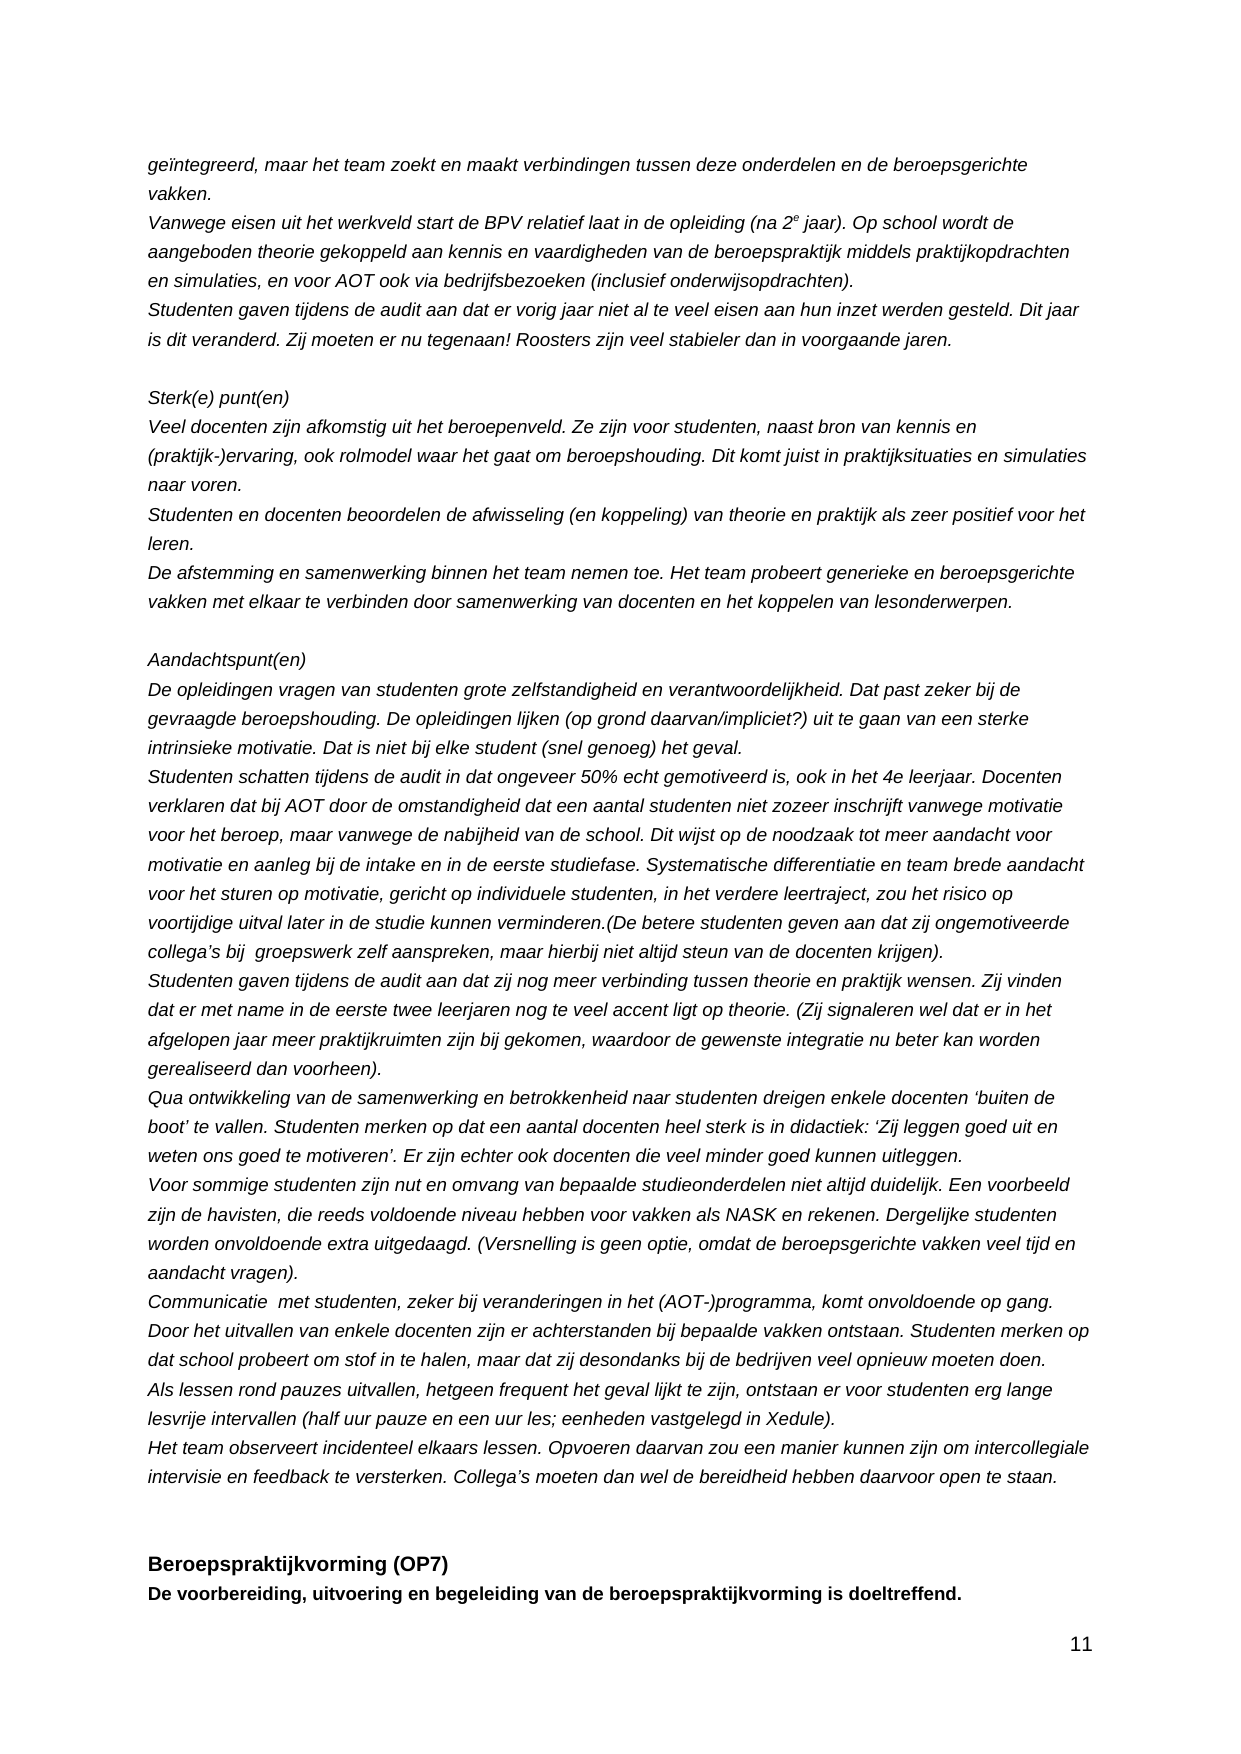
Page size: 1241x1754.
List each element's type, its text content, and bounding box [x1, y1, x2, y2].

text Beroepspraktijkvorming (OP7) [148, 1548, 1093, 1577]
text Sterk(e) punt(en) [148, 381, 1093, 410]
text De afstemming en samenwerking binnen het team nemen toe. Het team probeert generieke en beroepsgerichte vakken met elkaar te verbinden door samenwerking van docenten en het koppelen van lesonderwerpen. [148, 556, 1093, 614]
text Studenten en docenten beoordelen de afwisseling (en koppeling) van theorie en praktijk als zeer positief voor het leren. [148, 498, 1093, 556]
text Studenten schatten tijdens de audit in dat ongeveer 50% echt gemotiveerd is, ook in het 4e leerjaar. Docenten verklaren dat bij AOT door de omstandigheid dat een aantal studenten niet zozeer inschrijft vanwege motivatie voor het beroep, maar vanwege de nabijheid van de school. Dit wijst op de noodzaak tot meer aandacht voor motivatie en aanleg bij de intake en in de eerste studiefase. Systematische differentiatie en team brede aandacht voor het sturen op motivatie, gericht op individuele studenten, in het verdere leertraject, zou het risico op voortijdige uitval later in de studie kunnen verminderen.(De betere studenten geven aan dat zij ongemotiveerde collega’s bij groepswerk zelf aanspreken, maar hierbij niet altijd steun van de docenten krijgen). [148, 760, 1093, 964]
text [148, 148, 1093, 206]
text De voorbereiding, uitvoering en begeleiding van de beroepspraktijkvorming is doeltreffend. [148, 1577, 1093, 1606]
text Aandachtspunt(en) [148, 643, 1093, 673]
text Communicatie met studenten, zeker bij veranderingen in het (AOT-)programma, komt onvoldoende op gang. [148, 1285, 1093, 1314]
text Qua ontwikkeling van de samenwerking en betrokkenheid naar studenten dreigen enkele docenten ‘buiten de boot’ te vallen. Studenten merken op dat een aantal docenten heel sterk is in didactiek: ‘Zij leggen goed uit en weten ons goed te motiveren’. Er zijn echter ook docenten die veel minder goed kunnen uitleggen. [148, 1081, 1093, 1168]
text Voor sommige studenten zijn nut en omvang van bepaalde studieonderdelen niet altijd duidelijk. Een voorbeeld zijn de havisten, die reeds voldoende niveau hebben voor vakken als NASK en rekenen. Dergelijke studenten worden onvoldoende extra uitgedaagd. (Versnelling is geen optie, omdat de beroepsgerichte vakken veel tijd en aandacht vragen). [148, 1168, 1093, 1285]
text Studenten gaven tijdens de audit aan dat er vorig jaar niet al te veel eisen aan hun inzet werden gesteld. Dit jaar is dit veranderd. Zij moeten er nu tegenaan! Roosters zijn veel stabieler dan in voorgaande jaren. [148, 293, 1093, 352]
text Studenten gaven tijdens de audit aan dat zij nog meer verbinding tussen theorie en praktijk wensen. Zij vinden dat er met name in de eerste twee leerjaren nog te veel accent ligt op theorie. (Zij signaleren wel dat er in het afgelopen jaar meer praktijkruimten zijn bij gekomen, waardoor de gewenste integratie nu beter kan worden gerealiseerd dan voorheen). [148, 964, 1093, 1081]
text De opleidingen vragen van studenten grote zelfstandigheid en verantwoordelijkheid. Dat past zeker bij de gevraagde beroepshouding. De opleidingen lijken (op grond daarvan/impliciet?) uit te gaan van een sterke intrinsieke motivatie. Dat is niet bij elke student (snel genoeg) het geval. [148, 673, 1093, 760]
text Door het uitvallen van enkele docenten zijn er achterstanden bij bepaalde vakken ontstaan. Studenten merken op dat school probeert om stof in te halen, maar dat zij desondanks bij de bedrijven veel opnieuw moeten doen. [148, 1314, 1093, 1373]
text Veel docenten zijn afkomstig uit het beroepenveld. Ze zijn voor studenten, naast bron van kennis en (praktijk-)ervaring, ook rolmodel waar het gaat om beroepshouding. Dit komt juist in praktijksituaties en simulaties naar voren. [148, 410, 1093, 498]
text Het team observeert incidenteel elkaars lessen. Opvoeren daarvan zou een manier kunnen zijn om intercollegiale intervisie en feedback te versterken. Collega’s moeten dan wel de bereidheid hebben daarvoor open te staan. [148, 1431, 1093, 1489]
text Vanwege eisen uit het werkveld start de BPV relatief laat in de opleiding (na 2e jaar). Op school wordt de aangeboden theorie gekoppeld aan kennis en vaardigheden van de beroepspraktijk middels praktijkopdrachten en simulaties, en voor AOT ook via bedrijfsbezoeken (inclusief onderwijsopdrachten). [148, 206, 1093, 293]
text Als lessen rond pauzes uitvallen, hetgeen frequent het geval lijkt te zijn, ontstaan er voor studenten erg lange lesvrije intervallen (half uur pauze en een uur les; eenheden vastgelegd in Xedule). [148, 1373, 1093, 1431]
